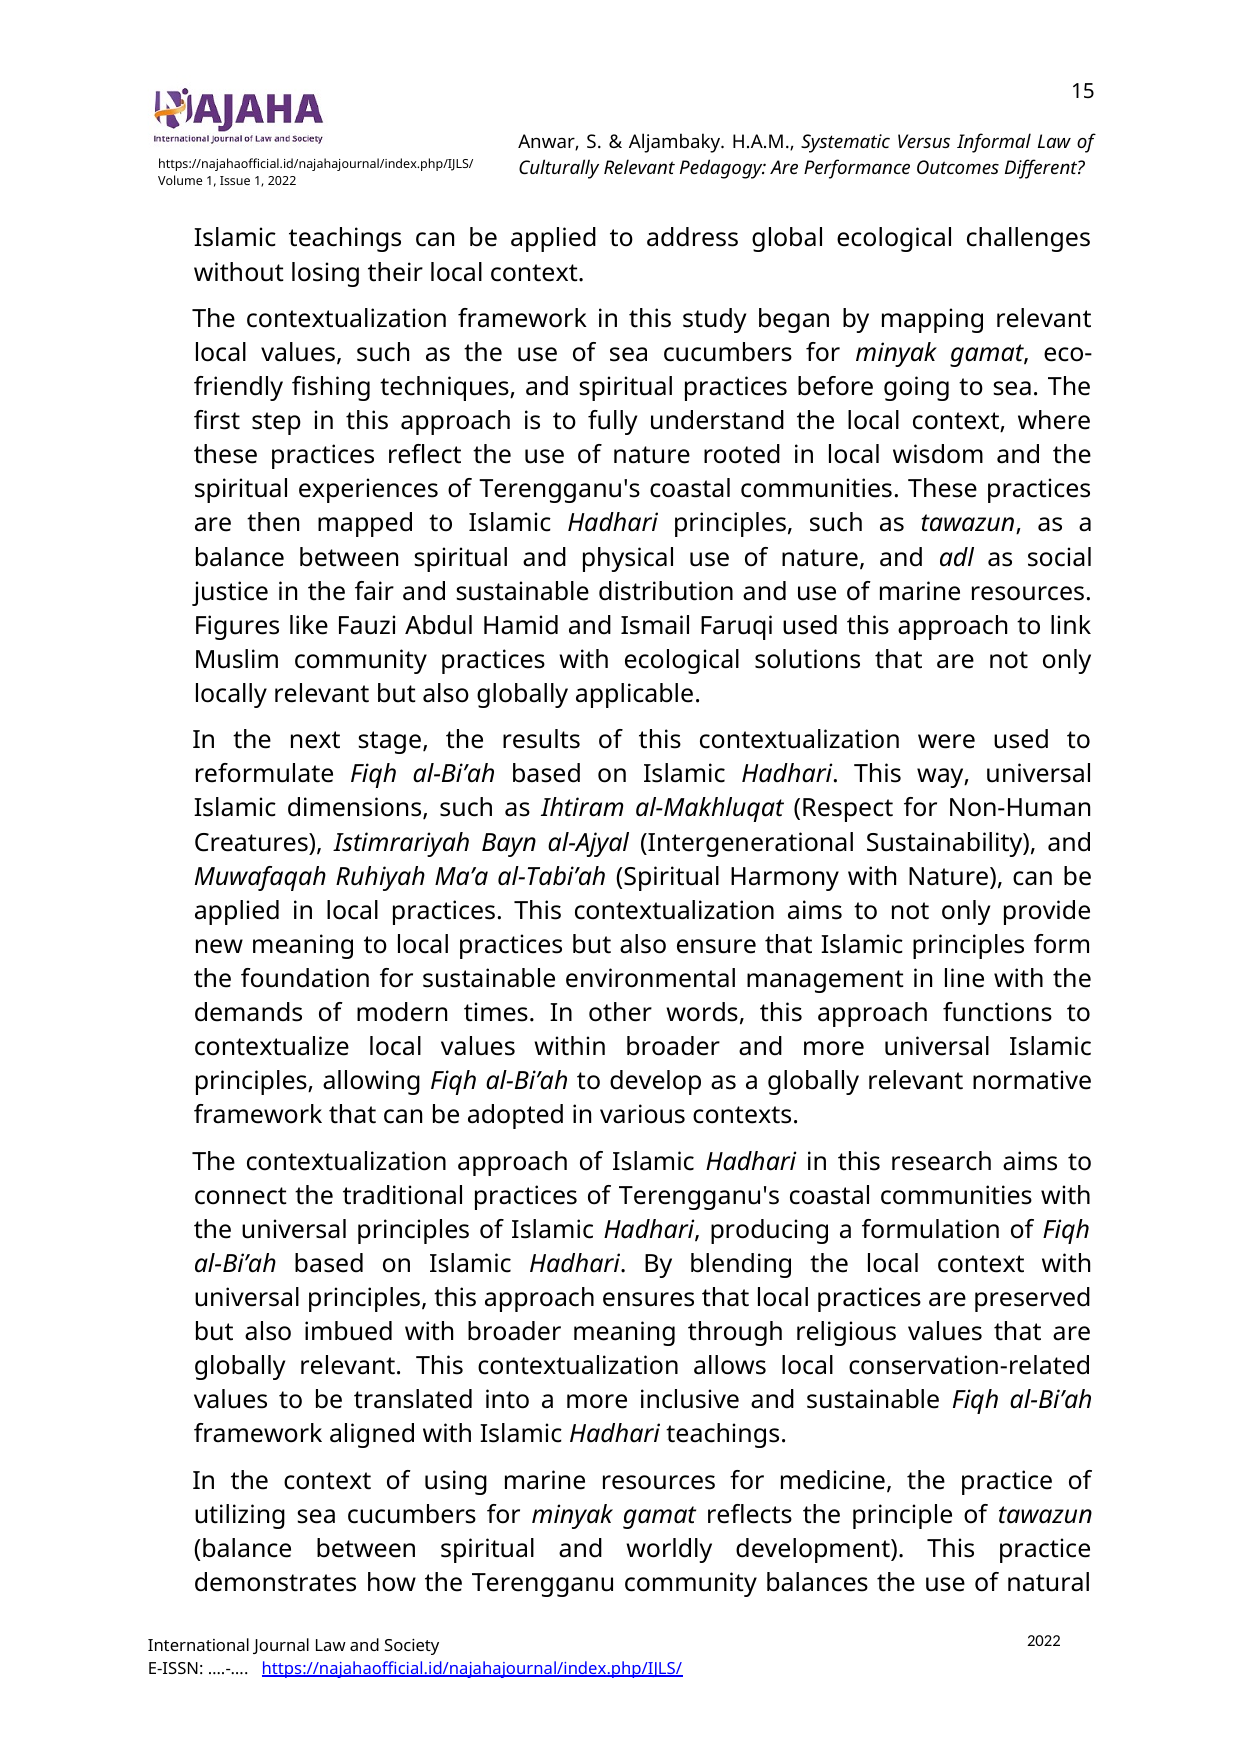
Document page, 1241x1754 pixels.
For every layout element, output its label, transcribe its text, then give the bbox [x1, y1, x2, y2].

picture [147, 75, 328, 158]
text The contextualization approach of Islamic Hadhari in this research aims to connect the traditional practices of Terengganu's coastal communities with the universal principles of Islamic Hadhari, producing a formulation of Fiqh al-Bi’ah based on Islamic Hadhari. By blending the local context with universal principles, this approach ensures that local practices are preserved but also imbued with broader meaning through religious values that are globally relevant. This contextualization allows local conservation-related values to be translated into a more inclusive and sustainable Fiqh al-Bi’ah framework aligned with Islamic Hadhari teachings. [192, 1143, 1093, 1450]
text In the next stage, the results of this contextualization were used to reformulate Fiqh al-Bi’ah based on Islamic Hadhari. This way, universal Islamic dimensions, such as Ihtiram al-Makhluqat (Respect for Non-Human Creatures), Istimrariyah Bayn al-Ajyal (Intergenerational Sustainability), and Muwafaqah Ruhiyah Ma’a al-Tabi’ah (Spiritual Harmony with Nature), can be applied in local practices. This contextualization aims to not only provide new meaning to local practices but also ensure that Islamic principles form the foundation for sustainable environmental management in line with the demands of modern times. In other words, this approach functions to contextualize local values within broader and more universal Islamic principles, allowing Fiqh al-Bi’ah to develop as a globally relevant normative framework that can be adopted in various contexts. [192, 722, 1093, 1131]
text The contextualization framework in this study began by mapping relevant local values, such as the use of sea cucumbers for minyak gamat, eco-friendly fishing techniques, and spiritual practices before going to sea. The first step in this approach is to fully understand the local context, where these practices reflect the use of nature rooted in local wisdom and the spiritual experiences of Terengganu's coastal communities. These practices are then mapped to Islamic Hadhari principles, such as tawazun, as a balance between spiritual and physical use of nature, and adl as social justice in the fair and sustainable distribution and use of marine resources. Figures like Fauzi Abdul Hamid and Ismail Faruqi used this approach to link Muslim community practices with ecological solutions that are not only locally relevant but also globally applicable. [192, 301, 1093, 709]
